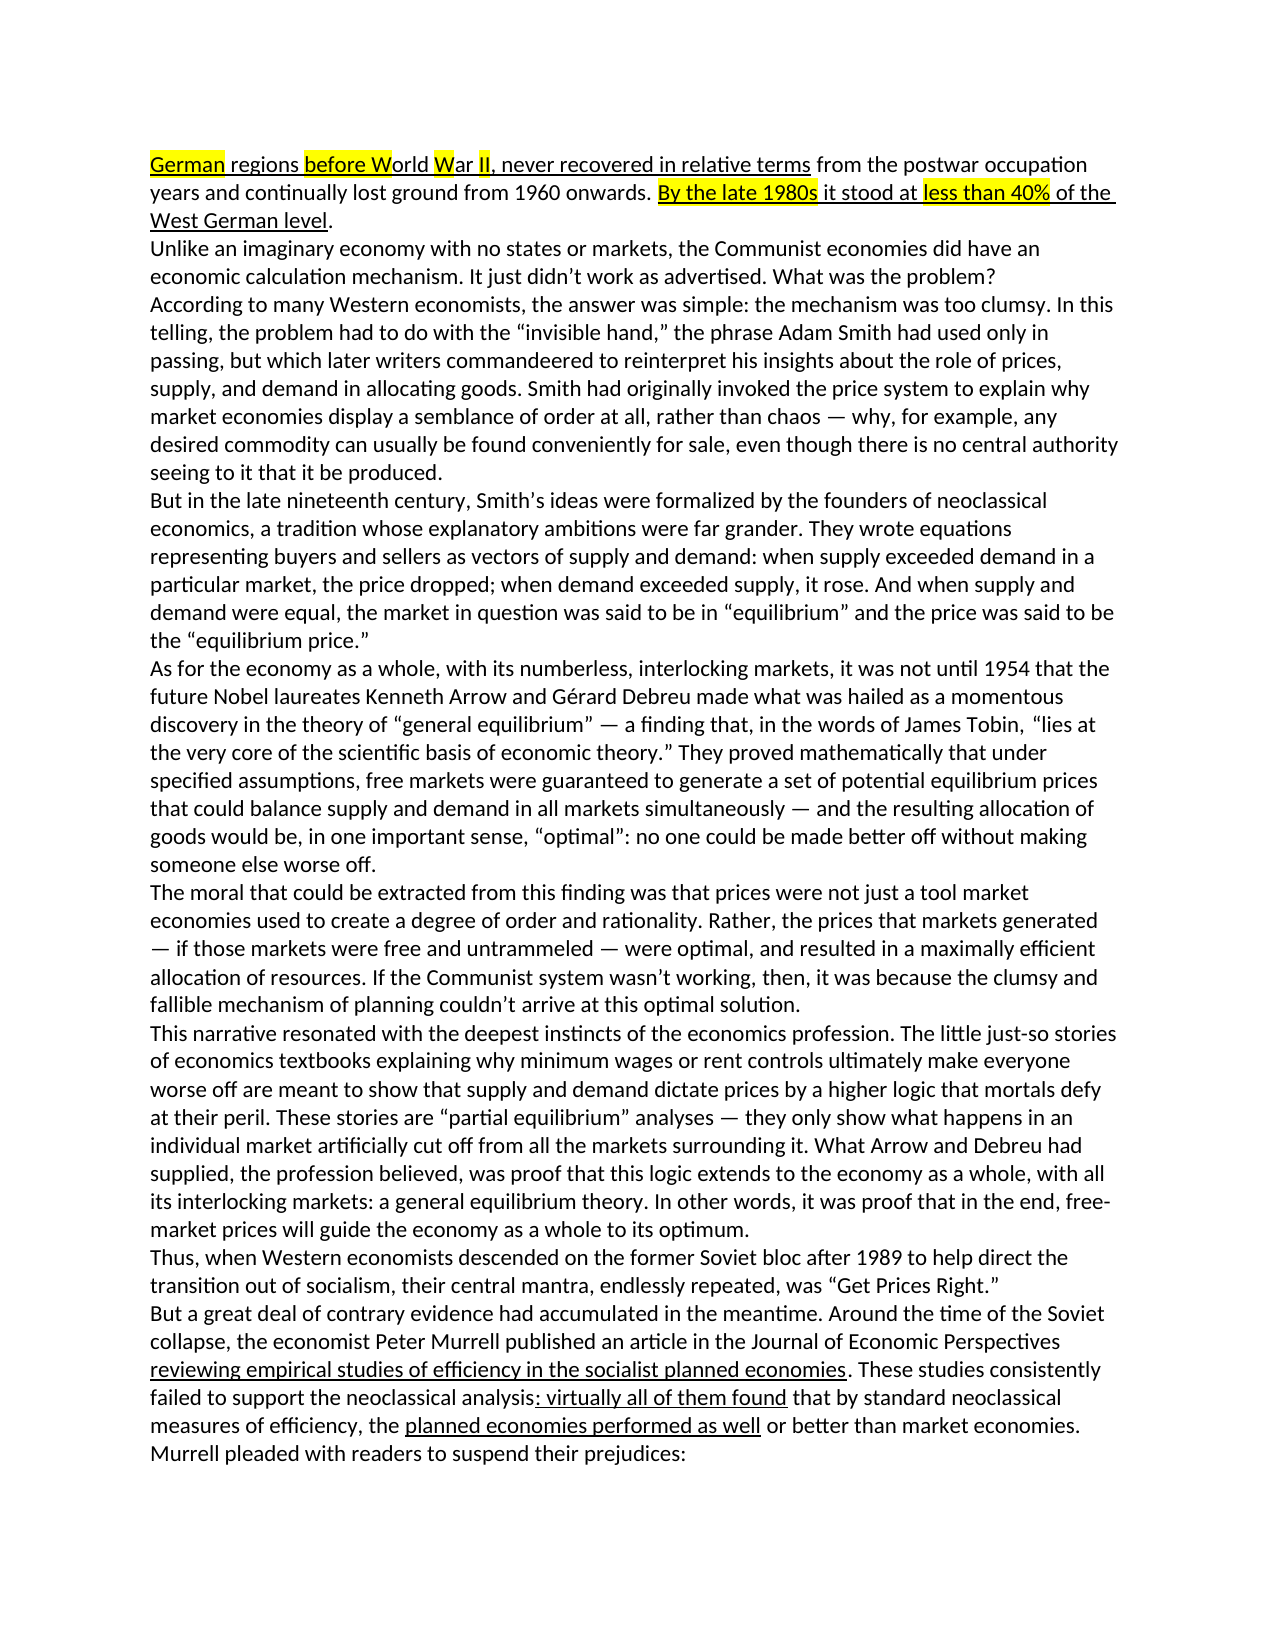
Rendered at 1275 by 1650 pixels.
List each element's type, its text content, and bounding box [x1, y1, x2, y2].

text The moral that could be extracted from this finding was that prices were not just a tool market economies used to create a degree of order and rationality. Rather, the prices that markets generated — if those markets were free and untrammeled — were optimal, and resulted in a maximally efficient allocation of resources. If the Communist system wasn’t working, then, it was because the clumsy and fallible mechanism of planning couldn’t arrive at this optimal solution. [150, 878, 1125, 1019]
text But a great deal of contrary evidence had accumulated in the meantime. Around the time of the Soviet collapse, the economist Peter Murrell published an article in the Journal of Economic Perspectives reviewing empirical studies of efficiency in the socialist planned economies. These studies consistently failed to support the neoclassical analysis: virtually all of them found that by standard neoclassical measures of efficiency, the planned economies performed as well or better than market economies. [150, 1299, 1125, 1439]
text Thus, when Western economists descended on the former Soviet bloc after 1989 to help direct the transition out of socialism, their central mantra, endlessly repeated, was “Get Prices Right.” [150, 1243, 1125, 1299]
text According to many Western economists, the answer was simple: the mechanism was too clumsy. In this telling, the problem had to do with the “invisible hand,” the phrase Adam Smith had used only in passing, but which later writers commandeered to reinterpret his insights about the role of prices, supply, and demand in allocating goods. Smith had originally invoked the price system to explain why market economies display a semblance of order at all, rather than chaos — why, for example, any desired commodity can usually be found conveniently for sale, even though there is no central authority seeing to it that it be produced. [150, 290, 1125, 486]
text Murrell pleaded with readers to suspend their prejudices: [150, 1439, 1125, 1467]
text As for the economy as a whole, with its numberless, interlocking markets, it was not until 1954 that the future Nobel laureates Kenneth Arrow and Gérard Debreu made what was hailed as a momentous discovery in the theory of “general equilibrium” — a finding that, in the words of James Tobin, “lies at the very core of the scientific basis of economic theory.” They proved mathematically that under specified assumptions, free markets were guaranteed to generate a set of potential equilibrium prices that could balance supply and demand in all markets simultaneously — and the resulting allocation of goods would be, in one important sense, “optimal”: no one could be made better off without making someone else worse off. [150, 654, 1125, 878]
text Unlike an imaginary economy with no states or markets, the Communist economies did have an economic calculation mechanism. It just didn’t work as advertised. What was the problem? [150, 234, 1125, 290]
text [150, 150, 1125, 234]
text But in the late nineteenth century, Smith’s ideas were formalized by the founders of neoclassical economics, a tradition whose explanatory ambitions were far grander. They wrote equations representing buyers and sellers as vectors of supply and demand: when supply exceeded demand in a particular market, the price dropped; when demand exceeded supply, it rose. And when supply and demand were equal, the market in question was said to be in “equilibrium” and the price was said to be the “equilibrium price.” [150, 486, 1125, 654]
text This narrative resonated with the deepest instincts of the economics profession. The little just-so stories of economics textbooks explaining why minimum wages or rent controls ultimately make everyone worse off are meant to show that supply and demand dictate prices by a higher logic that mortals defy at their peril. These stories are “partial equilibrium” analyses — they only show what happens in an individual market artificially cut off from all the markets surrounding it. What Arrow and Debreu had supplied, the profession believed, was proof that this logic extends to the economy as a whole, with all its interlocking markets: a general equilibrium theory. In other words, it was proof that in the end, free-market prices will guide the economy as a whole to its optimum. [150, 1019, 1125, 1243]
